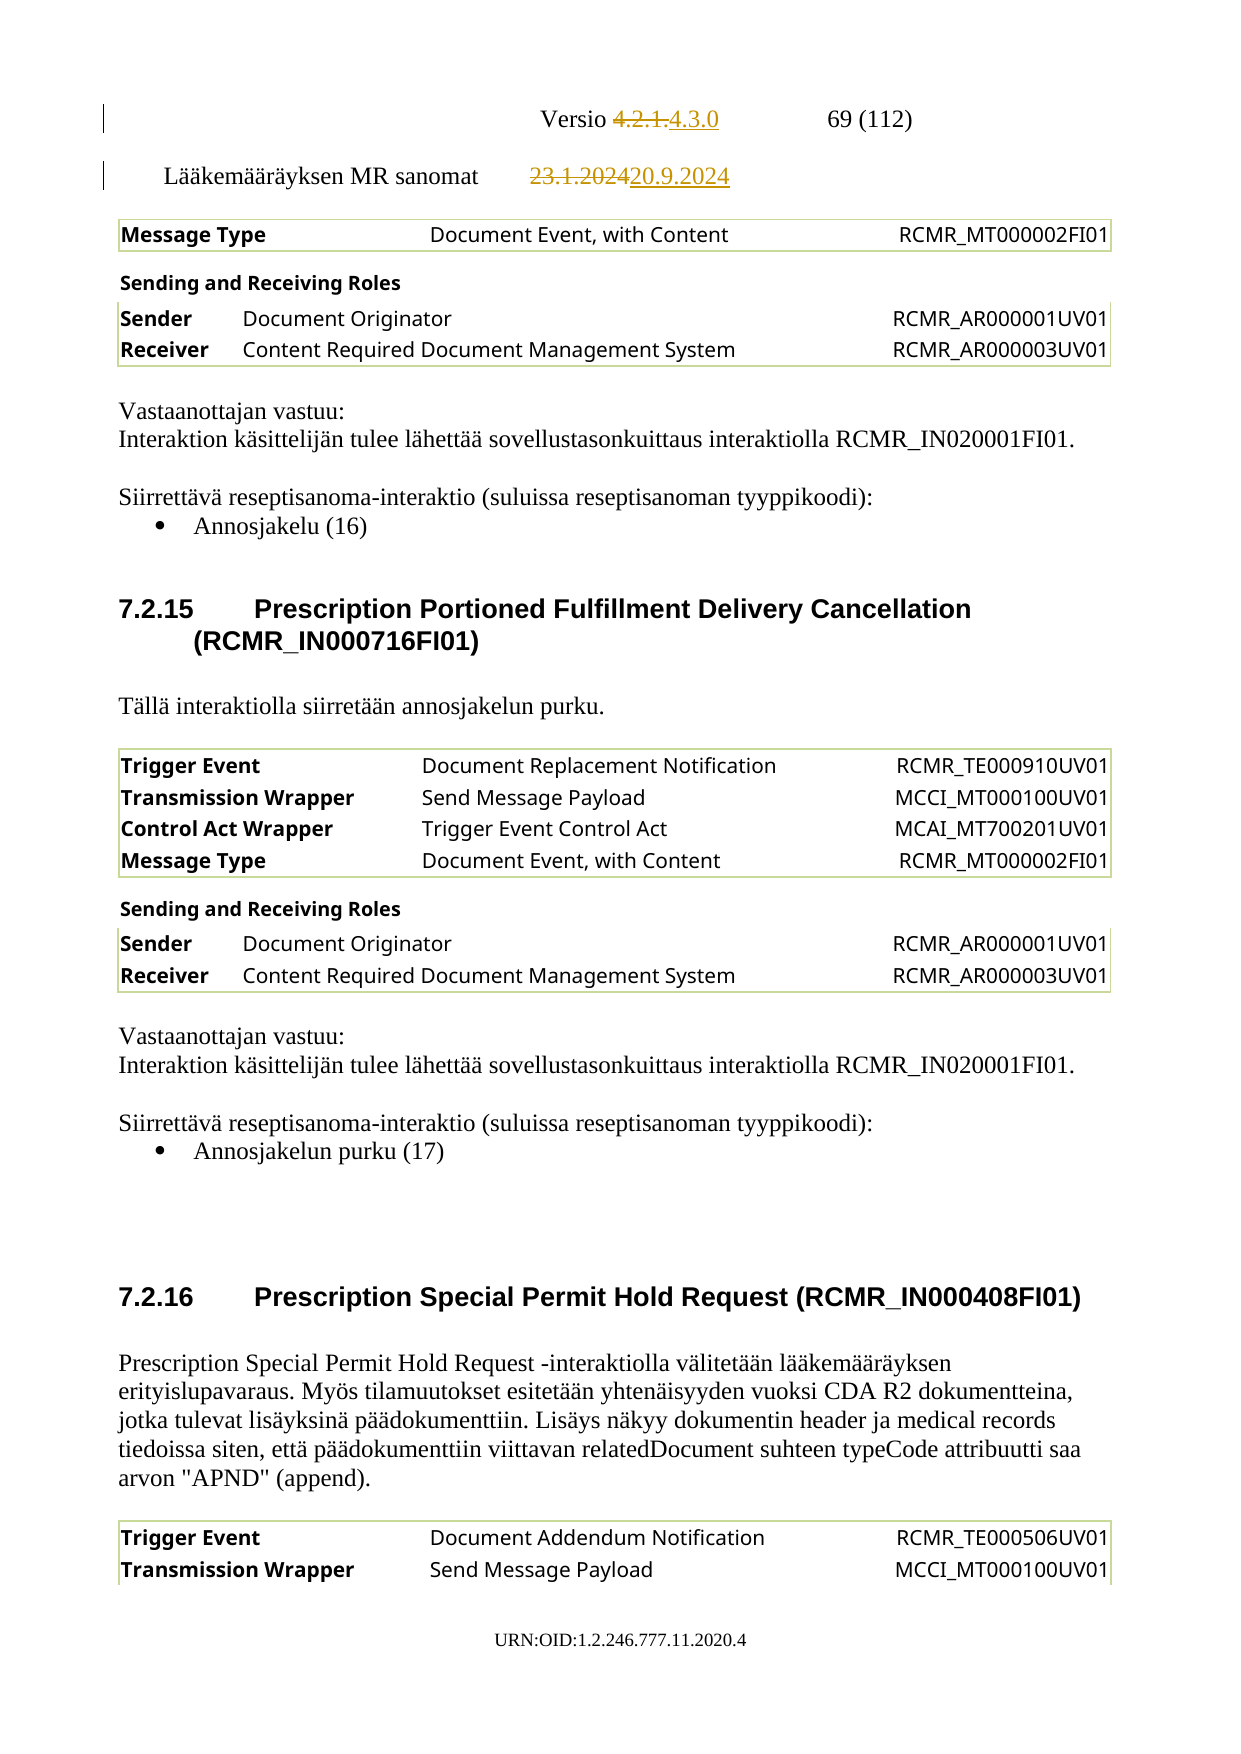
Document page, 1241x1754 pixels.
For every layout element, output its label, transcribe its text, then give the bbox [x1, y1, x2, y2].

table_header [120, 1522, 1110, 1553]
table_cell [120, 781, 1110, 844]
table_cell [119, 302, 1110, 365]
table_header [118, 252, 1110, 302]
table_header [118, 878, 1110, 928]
text Prescription Special Permit Hold Request -interaktiolla välitetään lääkemääräyksen erityislupavaraus. Myös tilamuutokset esitetään yhtenäisyyden vuoksi CDA R2 dokumentteina, jotka tulevat lisäyksinä päädokumenttiin. Lisäys näkyy dokumentin header ja medical records tiedoissa siten, että päädokumenttiin viittavan relatedDocument suhteen typeCode attribuutti saa arvon "APND" (append). [118, 1348, 1122, 1491]
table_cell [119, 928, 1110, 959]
text Siirrettävä reseptisanoma-interaktio (suluissa reseptisanoman tyyppikoodi): [118, 482, 1122, 511]
text Interaktion käsittelijän tulee lähettää sovellustasonkuittaus interaktiolla RCMR_IN020001FI01. [118, 1050, 1122, 1079]
text Vastaanottajan vastuu: [118, 396, 1122, 424]
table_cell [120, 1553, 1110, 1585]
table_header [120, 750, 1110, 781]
text Interaktion käsittelijän tulee lähettää sovellustasonkuittaus interaktiolla RCMR_IN020001FI01. [118, 424, 1122, 453]
subtitle Prescription Special Permit Hold Request (RCMR_IN000408FI01) [118, 1281, 1122, 1313]
list Annosjakelun purku (17) [156, 1136, 1122, 1165]
text Tällä interaktiolla siirretään annosjakelun purku. [118, 691, 1122, 719]
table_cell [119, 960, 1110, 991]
list Annosjakelu (16) [156, 511, 1122, 539]
subtitle Prescription Portioned Fulfillment Delivery Cancellation (RCMR_IN000716FI01) [118, 593, 1122, 656]
text Vastaanottajan vastuu: [118, 1021, 1122, 1050]
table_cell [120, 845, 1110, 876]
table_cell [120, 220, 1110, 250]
text Siirrettävä reseptisanoma-interaktio (suluissa reseptisanoman tyyppikoodi): [118, 1108, 1122, 1136]
